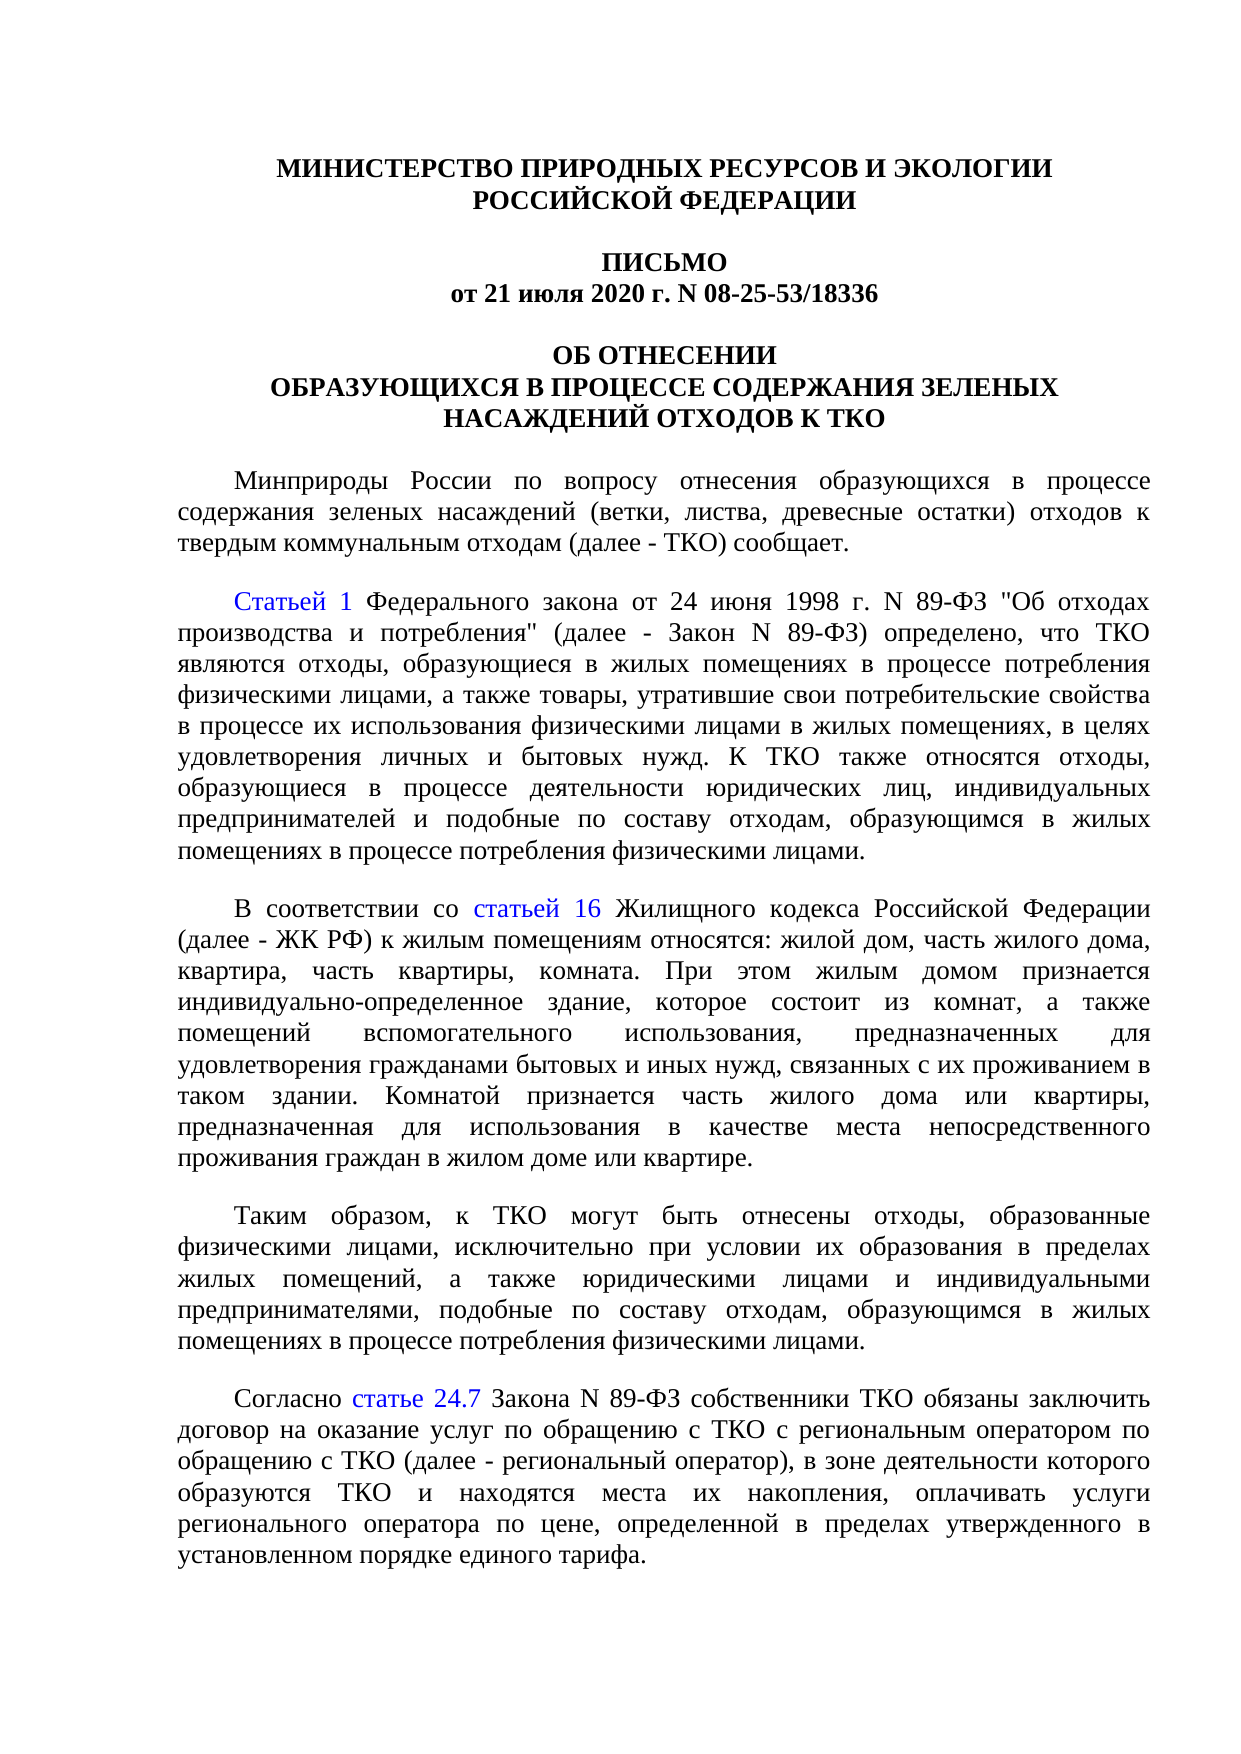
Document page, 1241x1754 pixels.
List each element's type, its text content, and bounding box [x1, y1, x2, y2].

text от 21 июля 2020 г. N 08-25-53/18336 [177, 277, 1152, 308]
text РОССИЙСКОЙ ФЕДЕРАЦИИ [177, 184, 1152, 215]
text Минприроды России по вопросу отнесения образующихся в процессе содержания зеленых насаждений (ветки, листва, древесные остатки) отходов к твердым коммунальным отходам (далее - ТКО) сообщает. [177, 464, 1152, 557]
text Согласно статье 24.7 Закона N 89-ФЗ собственники ТКО обязаны заключить договор на оказание услуг по обращению с ТКО с региональным оператором по обращению с ТКО (далее - региональный оператор), в зоне деятельности которого образуются ТКО и находятся места их накопления, оплачивать услуги регионального оператора по цене, определенной в пределах утвержденного в установленном порядке единого тарифа. [177, 1382, 1152, 1569]
text Таким образом, к ТКО могут быть отнесены отходы, образованные физическими лицами, исключительно при условии их образования в пределах жилых помещений, а также юридическими лицами и индивидуальными предпринимателями, подобные по составу отходам, образующимся в жилых помещениях в процессе потребления физическими лицами. [177, 1199, 1152, 1355]
text МИНИСТЕРСТВО ПРИРОДНЫХ РЕСУРСОВ И ЭКОЛОГИИ [177, 153, 1152, 184]
text ОБ ОТНЕСЕНИИ [177, 339, 1152, 371]
text ПИСЬМО [177, 246, 1152, 277]
text В соответствии со статьей 16 Жилищного кодекса Российской Федерации (далее - ЖК РФ) к жилым помещениям относятся: жилой дом, часть жилого дома, квартира, часть квартиры, комната. При этом жилым домом признается индивидуально-определенное здание, которое состоит из комнат, а также помещений вспомогательного использования, предназначенных для удовлетворения гражданами бытовых и иных нужд, связанных с их проживанием в таком здании. Комнатой признается часть жилого дома или квартиры, предназначенная для использования в качестве места непосредственного проживания граждан в жилом доме или квартире. [177, 892, 1152, 1172]
text ОБРАЗУЮЩИХСЯ В ПРОЦЕССЕ СОДЕРЖАНИЯ ЗЕЛЕНЫХ НАСАЖДЕНИЙ ОТХОДОВ К ТКО [177, 371, 1152, 433]
text Статьей 1 Федерального закона от 24 июня 1998 г. N 89-ФЗ "Об отходах производства и потребления" (далее - Закон N 89-ФЗ) определено, что ТКО являются отходы, образующиеся в жилых помещениях в процессе потребления физическими лицами, а также товары, утратившие свои потребительские свойства в процессе их использования физическими лицами в жилых помещениях, в целях удовлетворения личных и бытовых нужд. К ТКО также относятся отходы, образующиеся в процессе деятельности юридических лиц, индивидуальных предпринимателей и подобные по составу отходам, образующимся в жилых помещениях в процессе потребления физическими лицами. [177, 584, 1152, 865]
